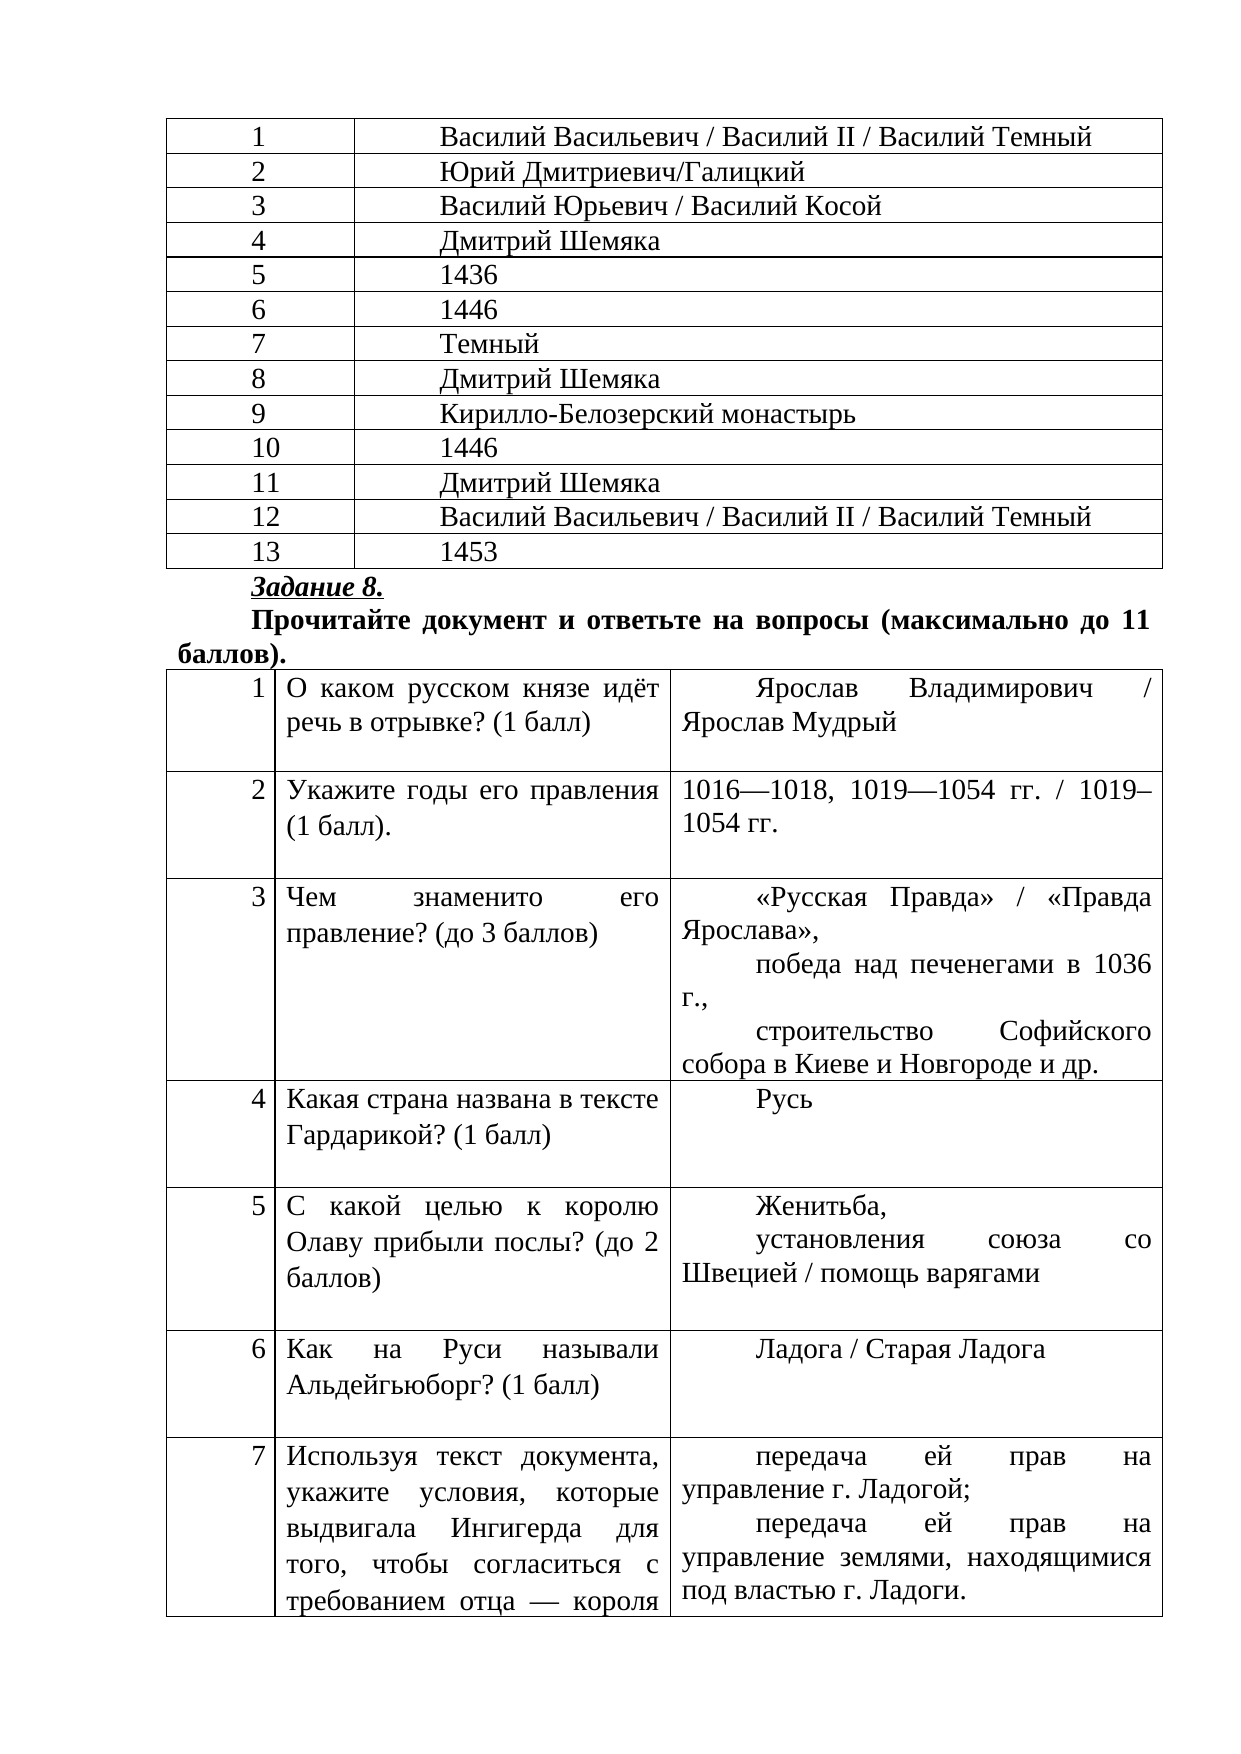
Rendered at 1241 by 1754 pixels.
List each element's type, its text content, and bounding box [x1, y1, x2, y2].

table_cell 3 [167, 879, 274, 1080]
text Задание 8. [177, 569, 1152, 602]
table_cell 9 [167, 396, 354, 429]
table_cell Какая страна названа в тексте Гардарикой? (1 балл) [276, 1081, 670, 1187]
table_header Ярослав Владимирович / Ярослав Мудрый [671, 670, 1162, 771]
table_cell Чем знаменито его правление? (до 3 баллов) [276, 879, 670, 1080]
table_cell 11 [167, 465, 354, 498]
table_cell 7 [167, 1438, 274, 1616]
table_cell 5 [167, 1188, 274, 1330]
table_cell 10 [167, 430, 354, 464]
table_cell 12 [167, 500, 354, 533]
table_cell Дмитрий Шемяка [355, 465, 1162, 498]
table_cell 1436 [355, 258, 1162, 291]
table_cell «Русская Правда» / «Правда Ярослава», победа над печенегами в 1036 г., строительство Софийского собора в Киеве и Новгороде и др. [671, 879, 1162, 1080]
table_cell 6 [167, 1331, 274, 1437]
table_cell Женитьба, установления союза со Швецией / помощь варягами [671, 1188, 1162, 1330]
table_cell 5 [167, 258, 354, 291]
table_cell Укажите годы его правления (1 балл). [276, 772, 670, 878]
table_cell Юрий Дмитриевич/Галицкий [355, 154, 1162, 187]
table_cell 1016—1018, 1019—1054 гг. / 1019–1054 гг. [671, 772, 1162, 878]
table_cell 8 [167, 361, 354, 395]
table_cell С какой целью к королю Олаву прибыли послы? (до 2 баллов) [276, 1188, 670, 1330]
table_header 1 [167, 119, 354, 153]
table_cell Кирилло-Белозерский монастырь [355, 396, 1162, 429]
table_header 1 [167, 670, 274, 771]
table_cell Василий Васильевич / Василий II / Василий Темный [355, 500, 1162, 533]
table_cell 1446 [355, 292, 1162, 326]
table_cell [276, 1438, 670, 1616]
table_cell 2 [167, 154, 354, 187]
text Прочитайте документ и ответьте на вопросы (максимально до 11 баллов). [177, 602, 1152, 669]
table_header Василий Васильевич / Василий II / Василий Темный [355, 119, 1162, 153]
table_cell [671, 1438, 1162, 1616]
table_cell 6 [167, 292, 354, 326]
table_cell 3 [167, 188, 354, 222]
table_cell 7 [167, 327, 354, 360]
table_cell 4 [167, 1081, 274, 1187]
table_cell 4 [167, 223, 354, 256]
table_cell 13 [167, 534, 354, 568]
table_cell Темный [355, 327, 1162, 360]
table_cell Как на Руси называли Альдейгьюборг? (1 балл) [276, 1331, 670, 1437]
table_cell 1453 [355, 534, 1162, 568]
table_cell Дмитрий Шемяка [355, 361, 1162, 395]
table_cell Дмитрий Шемяка [355, 223, 1162, 256]
table_cell Василий Юрьевич / Василий Косой [355, 188, 1162, 222]
table_cell 2 [167, 772, 274, 878]
table_cell Русь [671, 1081, 1162, 1187]
table_header О каком русском князе идёт речь в отрывке? (1 балл) [276, 670, 670, 771]
table_cell 1446 [355, 430, 1162, 464]
table_cell Ладога / Старая Ладога [671, 1331, 1162, 1437]
